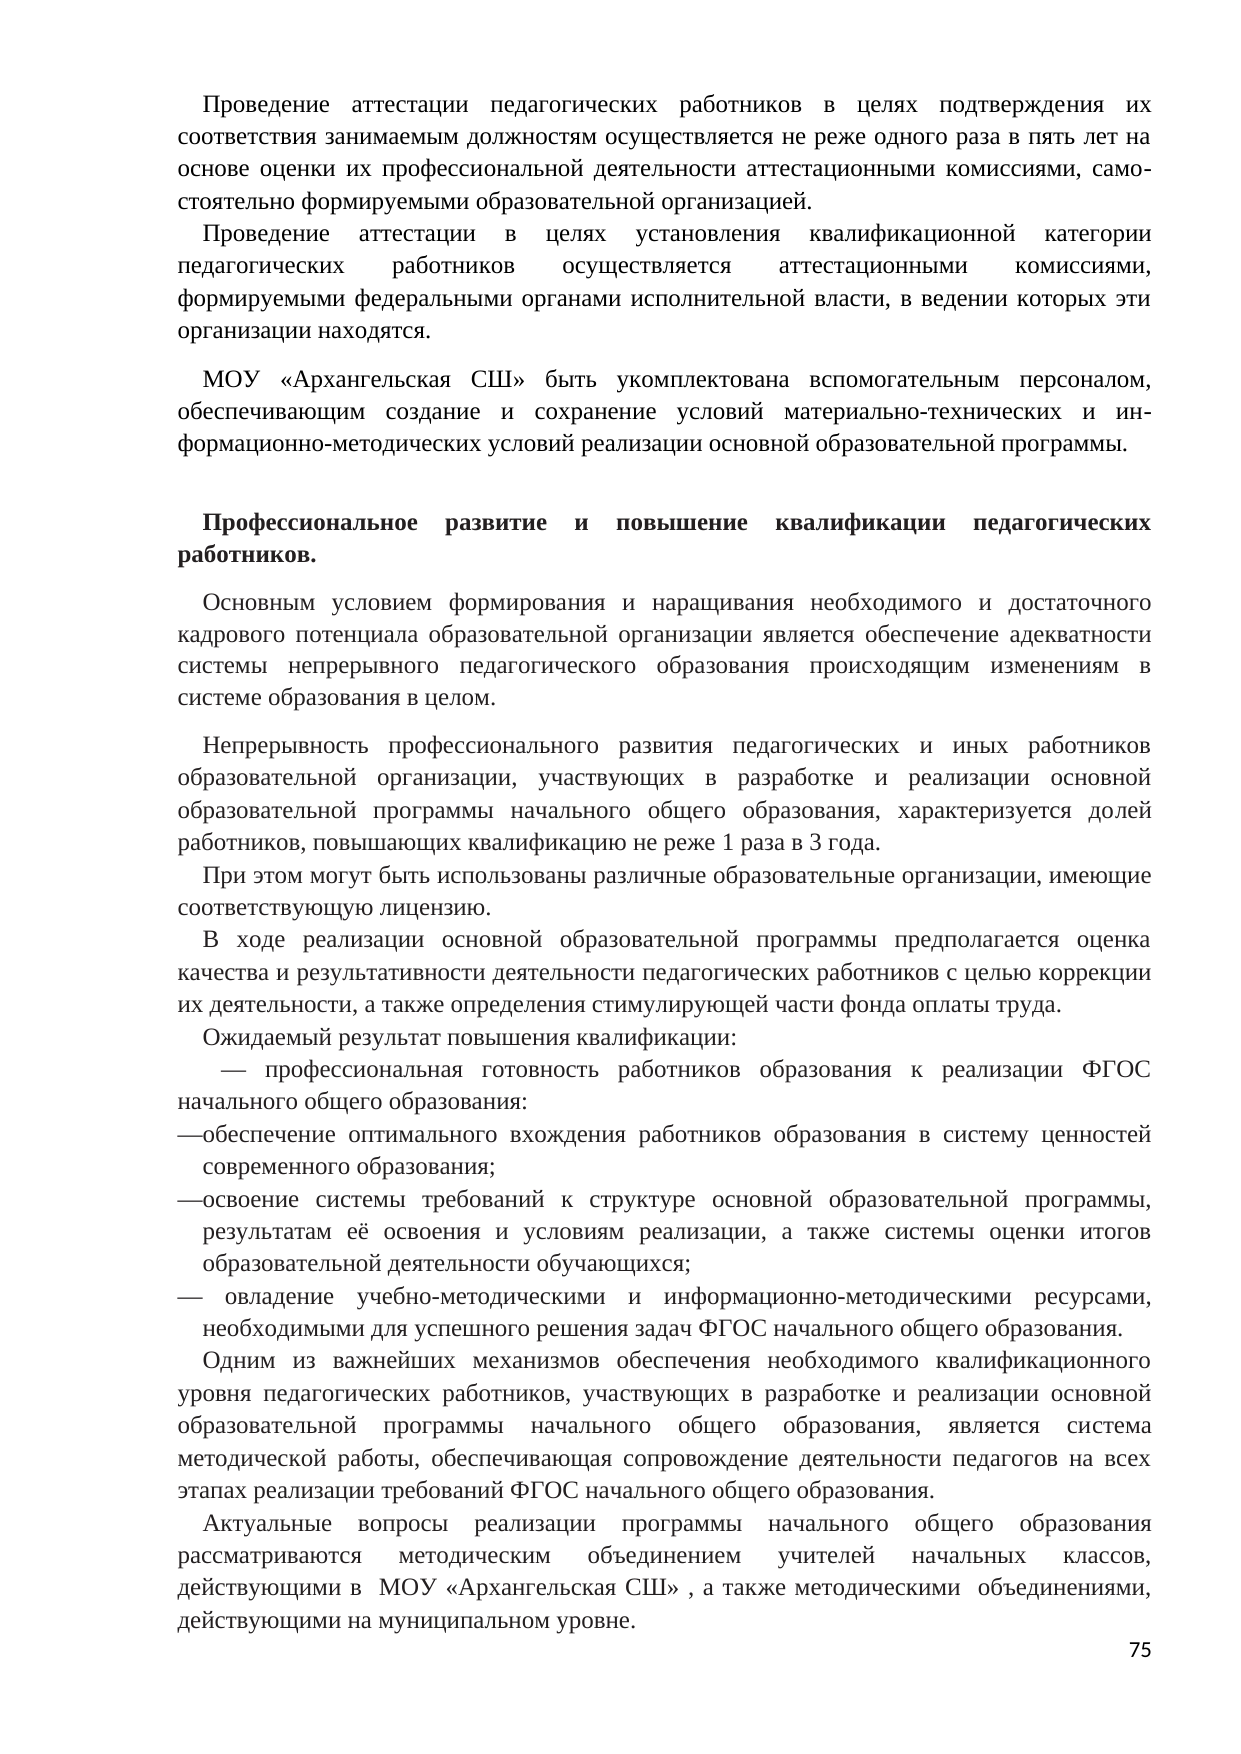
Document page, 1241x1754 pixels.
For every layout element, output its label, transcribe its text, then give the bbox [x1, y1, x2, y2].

text При этом могут быть использованы различные образовательные организации, имеющие соответствующую лицензию. [177, 860, 1152, 921]
text Непрерывность профессионального развития педагогических и иных работников образовательной организации, участвующих в разработке и реализации основной образовательной программы начального общего образования, характеризуется долей работников, повышающих квалификацию не реже 1 раза в 3 года. [177, 730, 1152, 856]
text — профессиональная готовность работников образования к реализации ФГОС начального общего образования: [177, 1054, 1152, 1115]
text — овладение учебно-методическими и информационно-методическими ресурсами, необходимыми для успешного решения задач ФГОС начального общего образования. [177, 1281, 1152, 1342]
text Актуальные вопросы реализации программы начального общего образования рассматриваются методическим объединением учителей начальных классов, действующими в МОУ «Архангельская СШ» , а также методическими объединениями, действующими на муниципальном уровне. [177, 1508, 1152, 1633]
text Проведение аттестации в целях установления квалификационной категории педагогических работников осуществляется аттестационными комиссиями, формируемыми федеральными органами исполнительной власти, в ведении которых эти организации находятся. [177, 218, 1152, 344]
text МОУ «Архангельская СШ» быть укомплектована вспомогательным персоналом, обеспечивающим создание и сохранение условий материально-технических и информационно-методических условий реализации основной образовательной программы. [177, 364, 1152, 456]
text —обеспечение оптимального вхождения работников образования в систему ценностей современного образования; [177, 1119, 1152, 1180]
text —освоение системы требований к структуре основной образовательной программы, результатам её освоения и условиям реализации, а также системы оценки итогов образовательной деятельности обучающихся; [177, 1184, 1152, 1277]
text Ожидаемый результат повышения квалификации: [177, 1022, 1152, 1050]
text В ходе реализации основной образовательной программы предполагается оценка качества и результативности деятельности педагогических работников с целью коррекции их деятельности, а также определения стимулирующей части фонда оплаты труда. [177, 924, 1152, 1018]
text Проведение аттестации педагогических работников в целях подтверждения их соответствия занимаемым должностям осуществляется не реже одного раза в пять лет на основе оценки их профессиональной деятельности аттестационными комиссиями, самостоятельно формируемыми образовательной организацией. [177, 89, 1152, 214]
text Основным условием формирования и наращивания необходимого и достаточного кадрового потенциала образовательной организации является обеспечение адекватности системы непрерывного педагогического образования происходящим изменениям в системе образования в целом. [177, 587, 1152, 711]
text Одним из важнейших механизмов обеспечения необходимого квалификационного уровня педагогических работников, участвующих в разработке и реализации основной образовательной программы начального общего образования, является система методической работы, обеспечивающая сопровождение деятельности педагогов на всех этапах реализации требований ФГОС начального общего образования. [177, 1346, 1152, 1504]
text Профессиональное развитие и повышение квалификации педагогических работников. [177, 507, 1152, 568]
